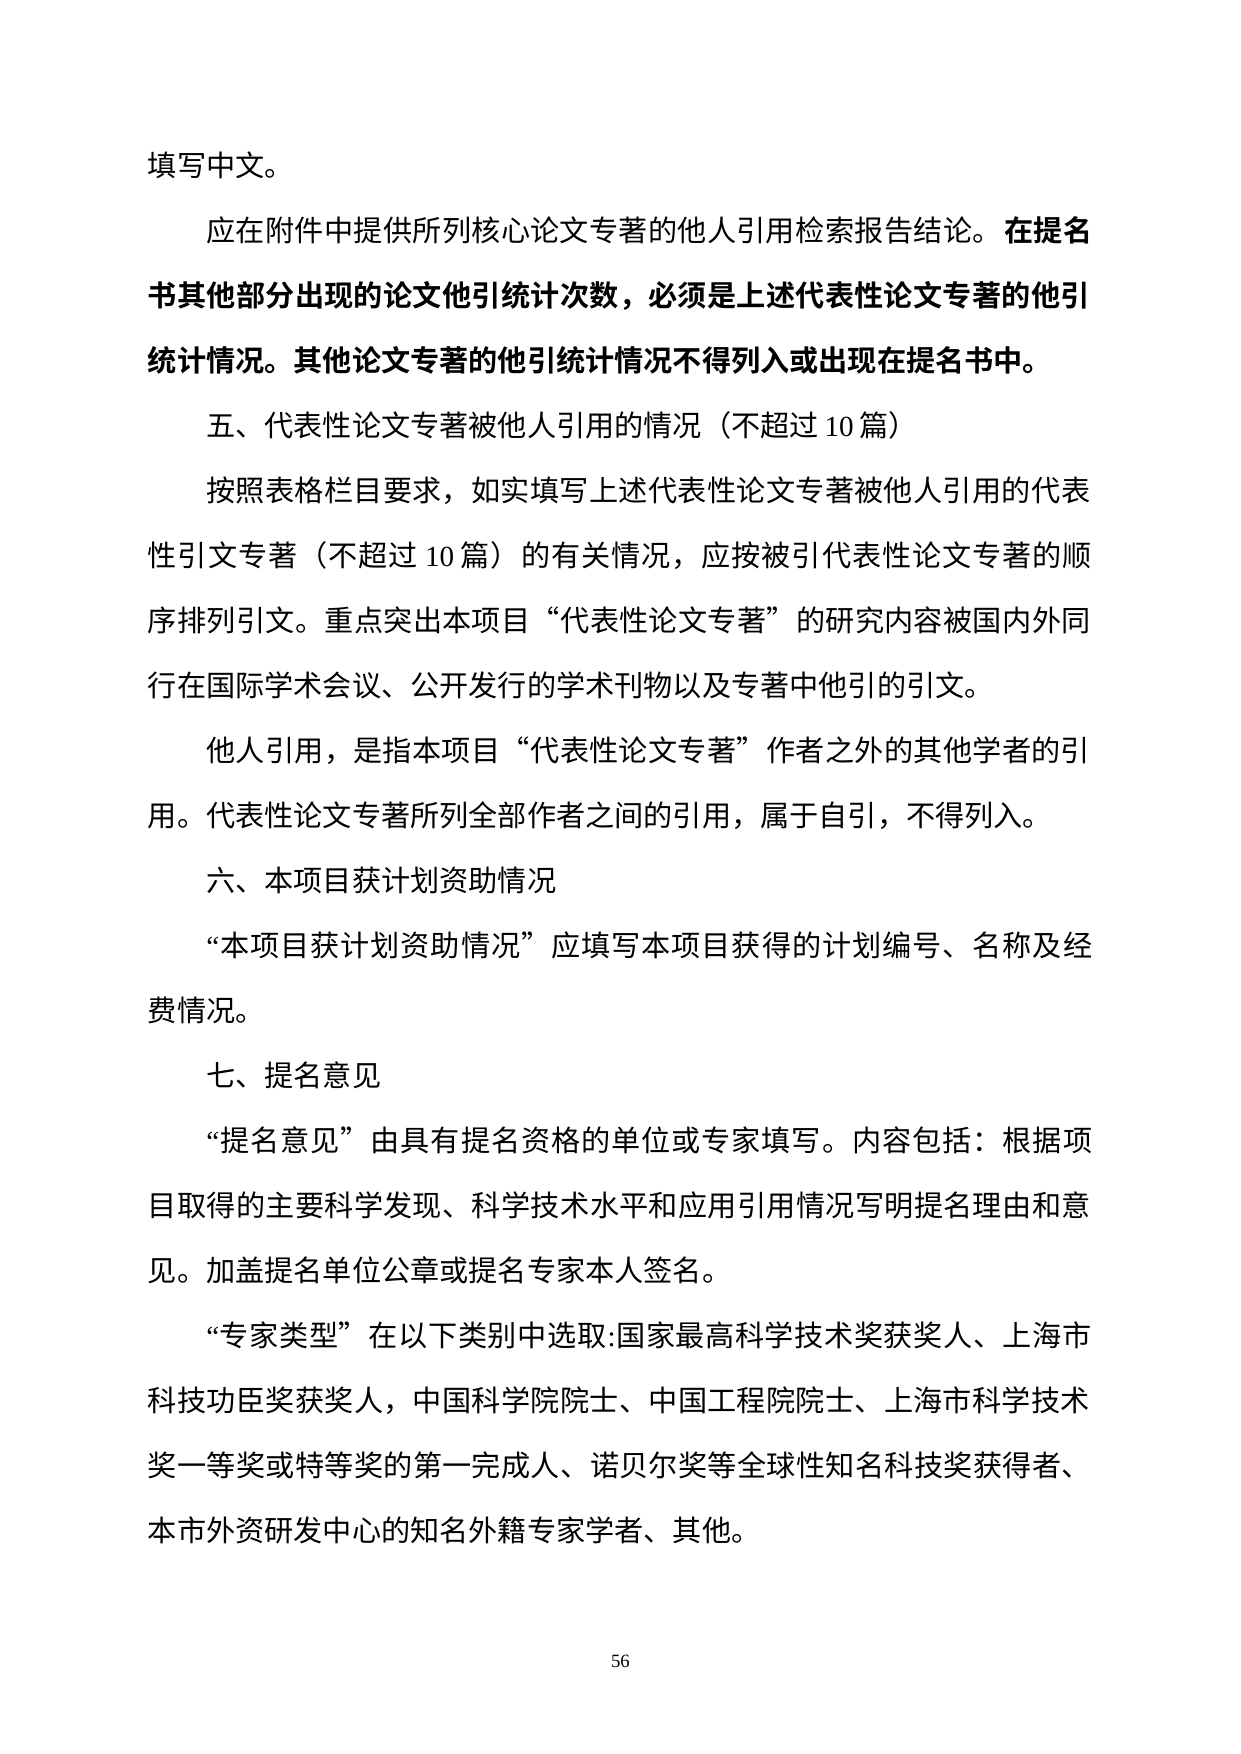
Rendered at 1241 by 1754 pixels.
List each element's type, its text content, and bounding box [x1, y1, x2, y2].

text 五、代表性论文专著被他人引用的情况（不超过10篇） [148, 391, 1092, 456]
text 六、本项目获计划资助情况 [148, 846, 1092, 911]
text 应在附件中提供所列核心论文专著的他人引用检索报告结论。在提名书其他部分出现的论文他引统计次数，必须是上述代表性论文专著的他引统计情况。其他论文专著的他引统计情况不得列入或出现在提名书中。 [148, 196, 1092, 391]
text “提名意见”由具有提名资格的单位或专家填写。内容包括：根据项目取得的主要科学发现、科学技术水平和应用引用情况写明提名理由和意见。加盖提名单位公章或提名专家本人签名。 [148, 1106, 1092, 1301]
text 他人引用，是指本项目“代表性论文专著”作者之外的其他学者的引用。代表性论文专著所列全部作者之间的引用，属于自引，不得列入。 [148, 716, 1092, 846]
text 七、提名意见 [148, 1041, 1092, 1106]
text 按照表格栏目要求，如实填写上述代表性论文专著被他人引用的代表性引文专著（不超过10篇）的有关情况，应按被引代表性论文专著的顺序排列引文。重点突出本项目“代表性论文专著”的研究内容被国内外同行在国际学术会议、公开发行的学术刊物以及专著中他引的引文。 [148, 456, 1092, 716]
text “专家类型”在以下类别中选取:国家最高科学技术奖获奖人、上海市科技功臣奖获奖人，中国科学院院士、中国工程院院士、上海市科学技术奖一等奖或特等奖的第一完成人、诺贝尔奖等全球性知名科技奖获得者、本市外资研发中心的知名外籍专家学者、其他。 [148, 1301, 1092, 1561]
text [148, 131, 1092, 196]
text “本项目获计划资助情况”应填写本项目获得的计划编号、名称及经费情况。 [148, 911, 1092, 1041]
